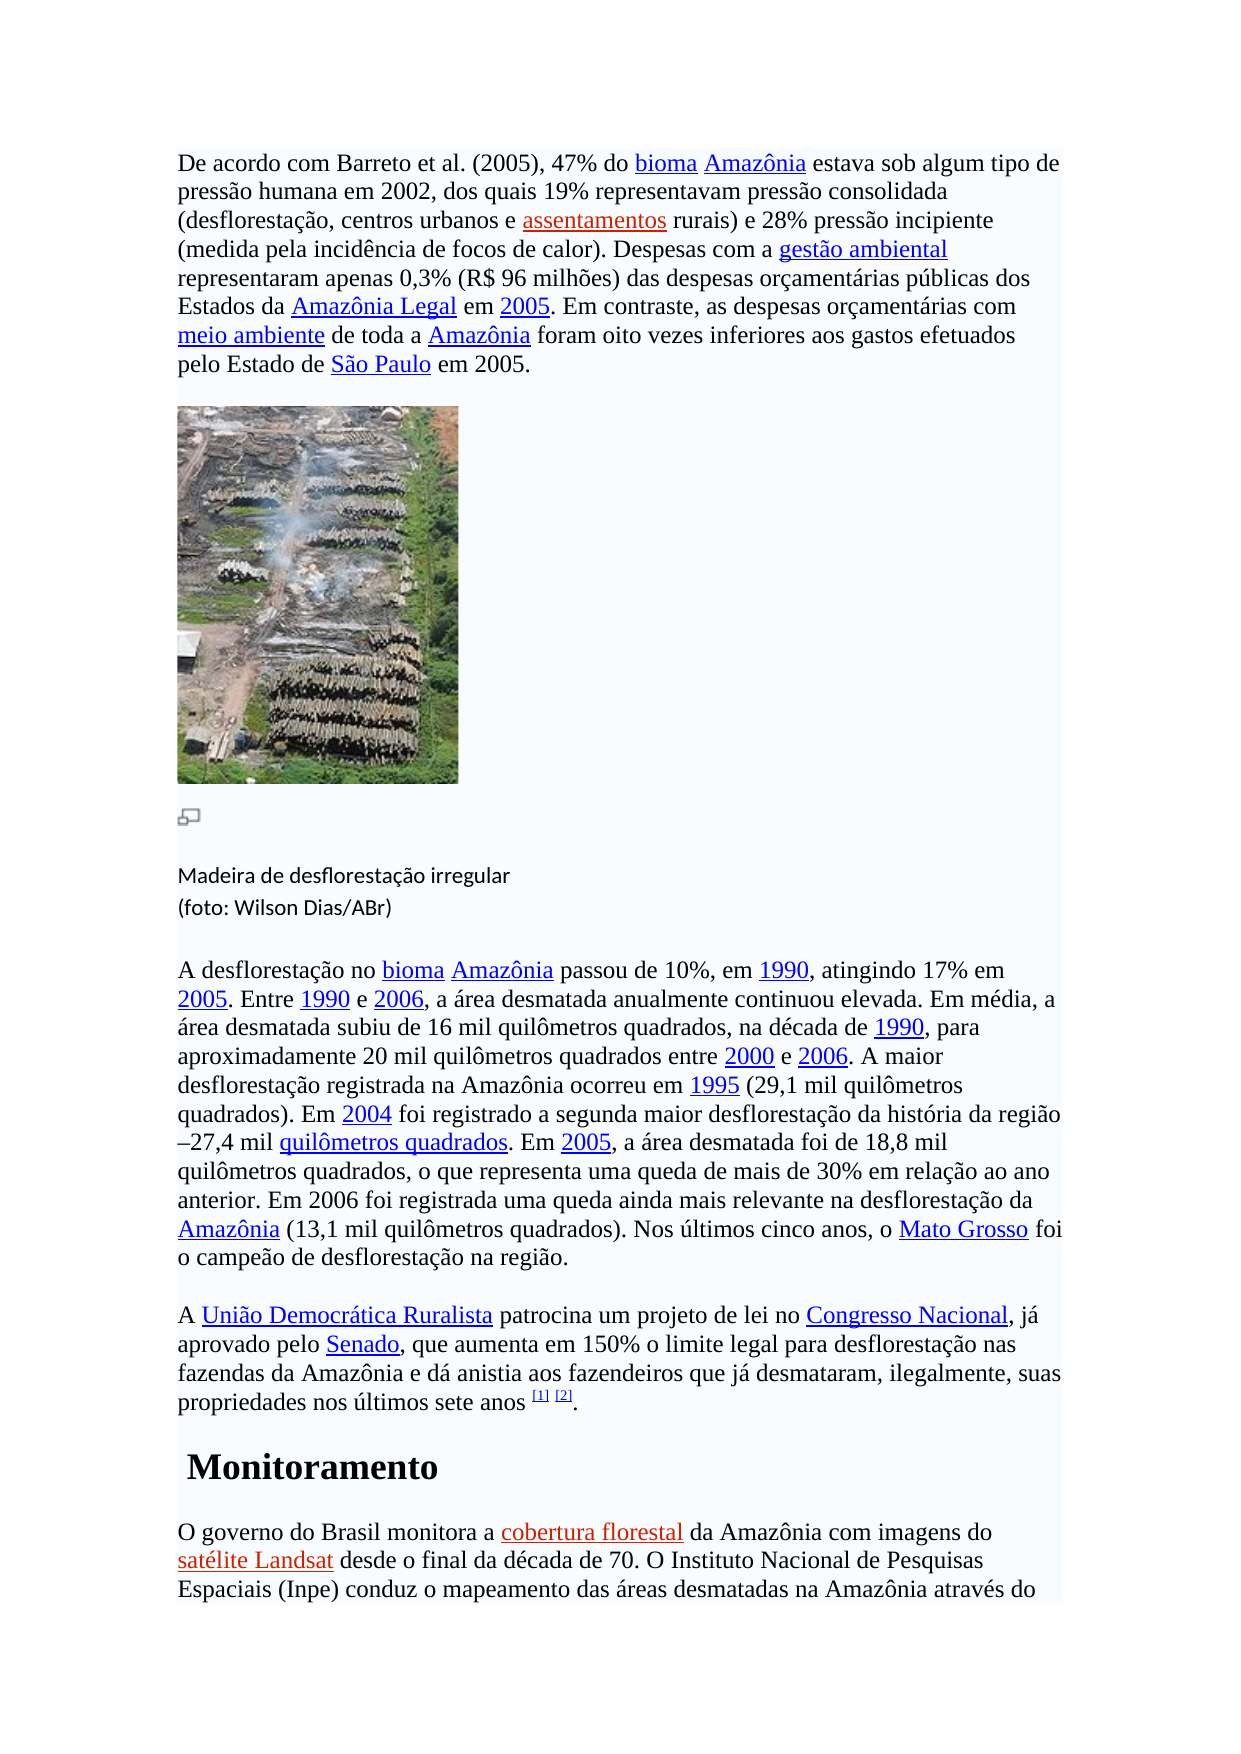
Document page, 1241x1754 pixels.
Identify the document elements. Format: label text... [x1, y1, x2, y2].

text De acordo com Barreto et al. (2005), 47% do bioma Amazônia estava sob algum tipo de pressão humana em 2002, dos quais 19% representavam pressão consolidada (desflorestação, centros urbanos e assentamentos rurais) e 28% pressão incipiente (medida pela incidência de focos de calor). Despesas com a gestão ambiental representaram apenas 0,3% (R$ 96 milhões) das despesas orçamentárias públicas dos Estados da Amazônia Legal em 2005. Em contraste, as despesas orçamentárias com meio ambiente de toda a Amazônia foram oito vezes inferiores aos gastos efetuados pelo Estado de São Paulo em 2005. [177, 148, 1063, 378]
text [177, 1517, 1063, 1603]
picture [177, 808, 201, 826]
subtitle Monitoramento [177, 1444, 1063, 1488]
text Madeira de desflorestação irregular (foto: Wilson Dias/ABr) [177, 861, 1063, 922]
picture [177, 406, 459, 784]
text A União Democrática Ruralista patrocina um projeto de lei no Congresso Nacional, já aprovado pelo Senado, que aumenta em 150% o limite legal para desflorestação nas fazendas da Amazônia e dá anistia aos fazendeiros que já desmataram, ilegalmente, suas propriedades nos últimos sete anos [1] [2]. [177, 1300, 1063, 1415]
text A desflorestação no bioma Amazônia passou de 10%, em 1990, atingindo 17% em 2005. Entre 1990 e 2006, a área desmatada anualmente continuou elevada. Em média, a área desmatada subiu de 16 mil quilômetros quadrados, na década de 1990, para aproximadamente 20 mil quilômetros quadrados entre 2000 e 2006. A maior desflorestação registrada na Amazônia ocorreu em 1995 (29,1 mil quilômetros quadrados). Em 2004 foi registrado a segunda maior desflorestação da história da região –27,4 mil quilômetros quadrados. Em 2005, a área desmatada foi de 18,8 mil quilômetros quadrados, o que representa uma queda de mais de 30% em relação ao ano anterior. Em 2006 foi registrada uma queda ainda mais relevante na desflorestação da Amazônia (13,1 mil quilômetros quadrados). Nos últimos cinco anos, o Mato Grosso foi o campeão de desflorestação na região. [177, 955, 1063, 1271]
